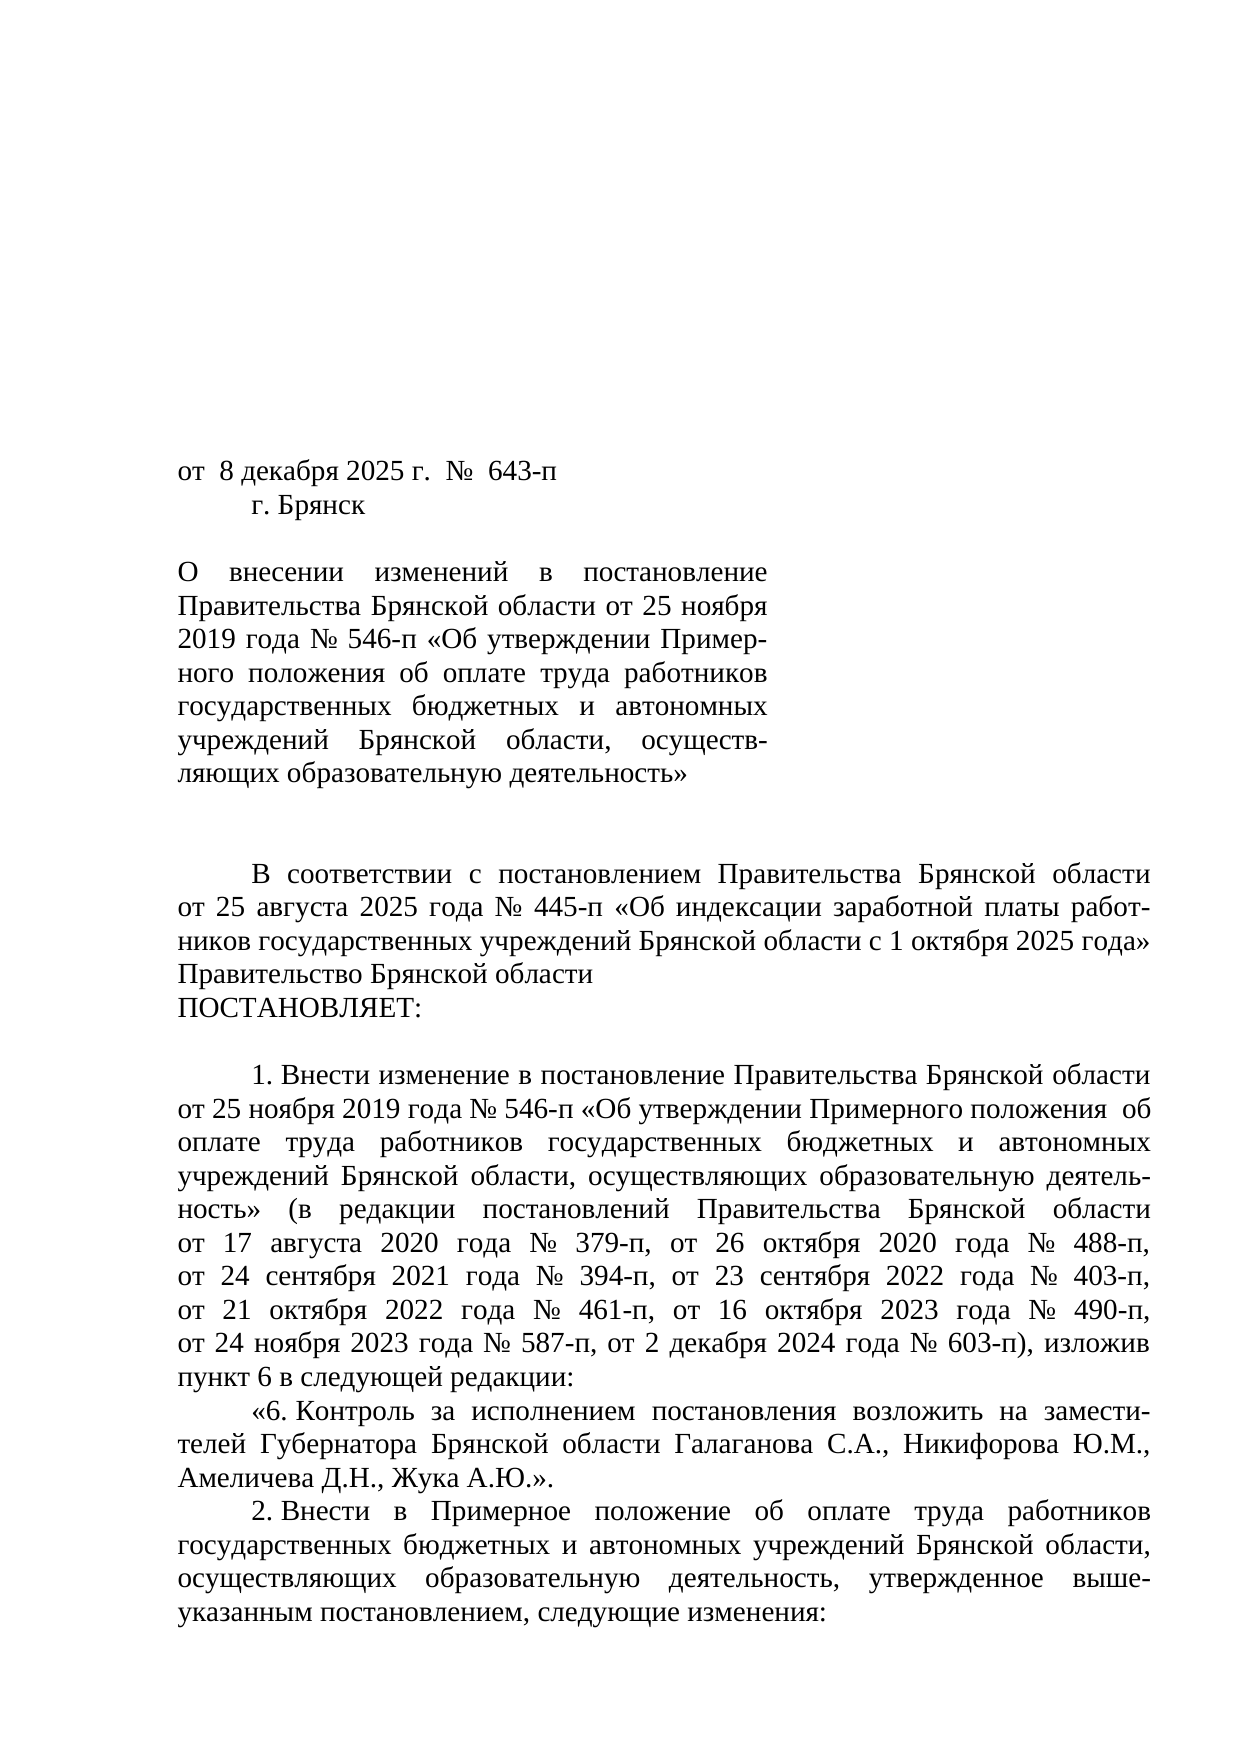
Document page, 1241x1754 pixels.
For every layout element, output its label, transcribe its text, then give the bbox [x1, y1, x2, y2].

text ПОСТАНОВЛЯЕТ: [177, 990, 1152, 1024]
text О внесении изменений в постановление Правительства Брянской области от 25 ноября 2019 года № 546-п «Об утверждении Пример-ного положения об оплате труда работников государственных бюджетных и автономных учреждений Брянской области, осуществ-ляющих образовательную деятельность» [177, 554, 768, 789]
text «6. Контроль за исполнением постановления возложить на замести-телей Губернатора Брянской области Галаганова С.А., Никифорова Ю.М., Амеличева Д.Н., Жука А.Ю.». [177, 1393, 1152, 1493]
list Внести изменение в постановление Правительства Брянской области от 25 ноября 2019 года № 546-п «Об утверждении Примерного положения об оплате труда работников государственных бюджетных и автономных учреждений Брянской области, осуществляющих образовательную деятель-ность» (в редакции постановлений Правительства Брянской области от 17 августа 2020 года № 379-п, от 26 октября 2020 года № 488-п, от 24 сентября 2021 года № 394-п, от 23 сентября 2022 года № 403-п, от 21 октября 2022 года № 461-п, от 16 октября 2023 года № 490-п, от 24 ноября 2023 года № 587-п, от 2 декабря 2024 года № 603-п), изложив пункт 6 в следующей редакции: [177, 1057, 1152, 1393]
text г. Брянск [177, 487, 1152, 521]
text от 8 декабря 2025 г. № 643-п [177, 453, 1152, 487]
list Внести в Примерное положение об оплате труда работников государственных бюджетных и автономных учреждений Брянской области, осуществляющих образовательную деятельность, утвержденное выше-указанным постановлением, следующие изменения: [177, 1493, 1152, 1627]
text В соответствии с постановлением Правительства Брянской области от 25 августа 2025 года № 445-п «Об индексации заработной платы работ-ников государственных учреждений Брянской области с 1 октября 2025 года» Правительство Брянской области [177, 856, 1152, 990]
